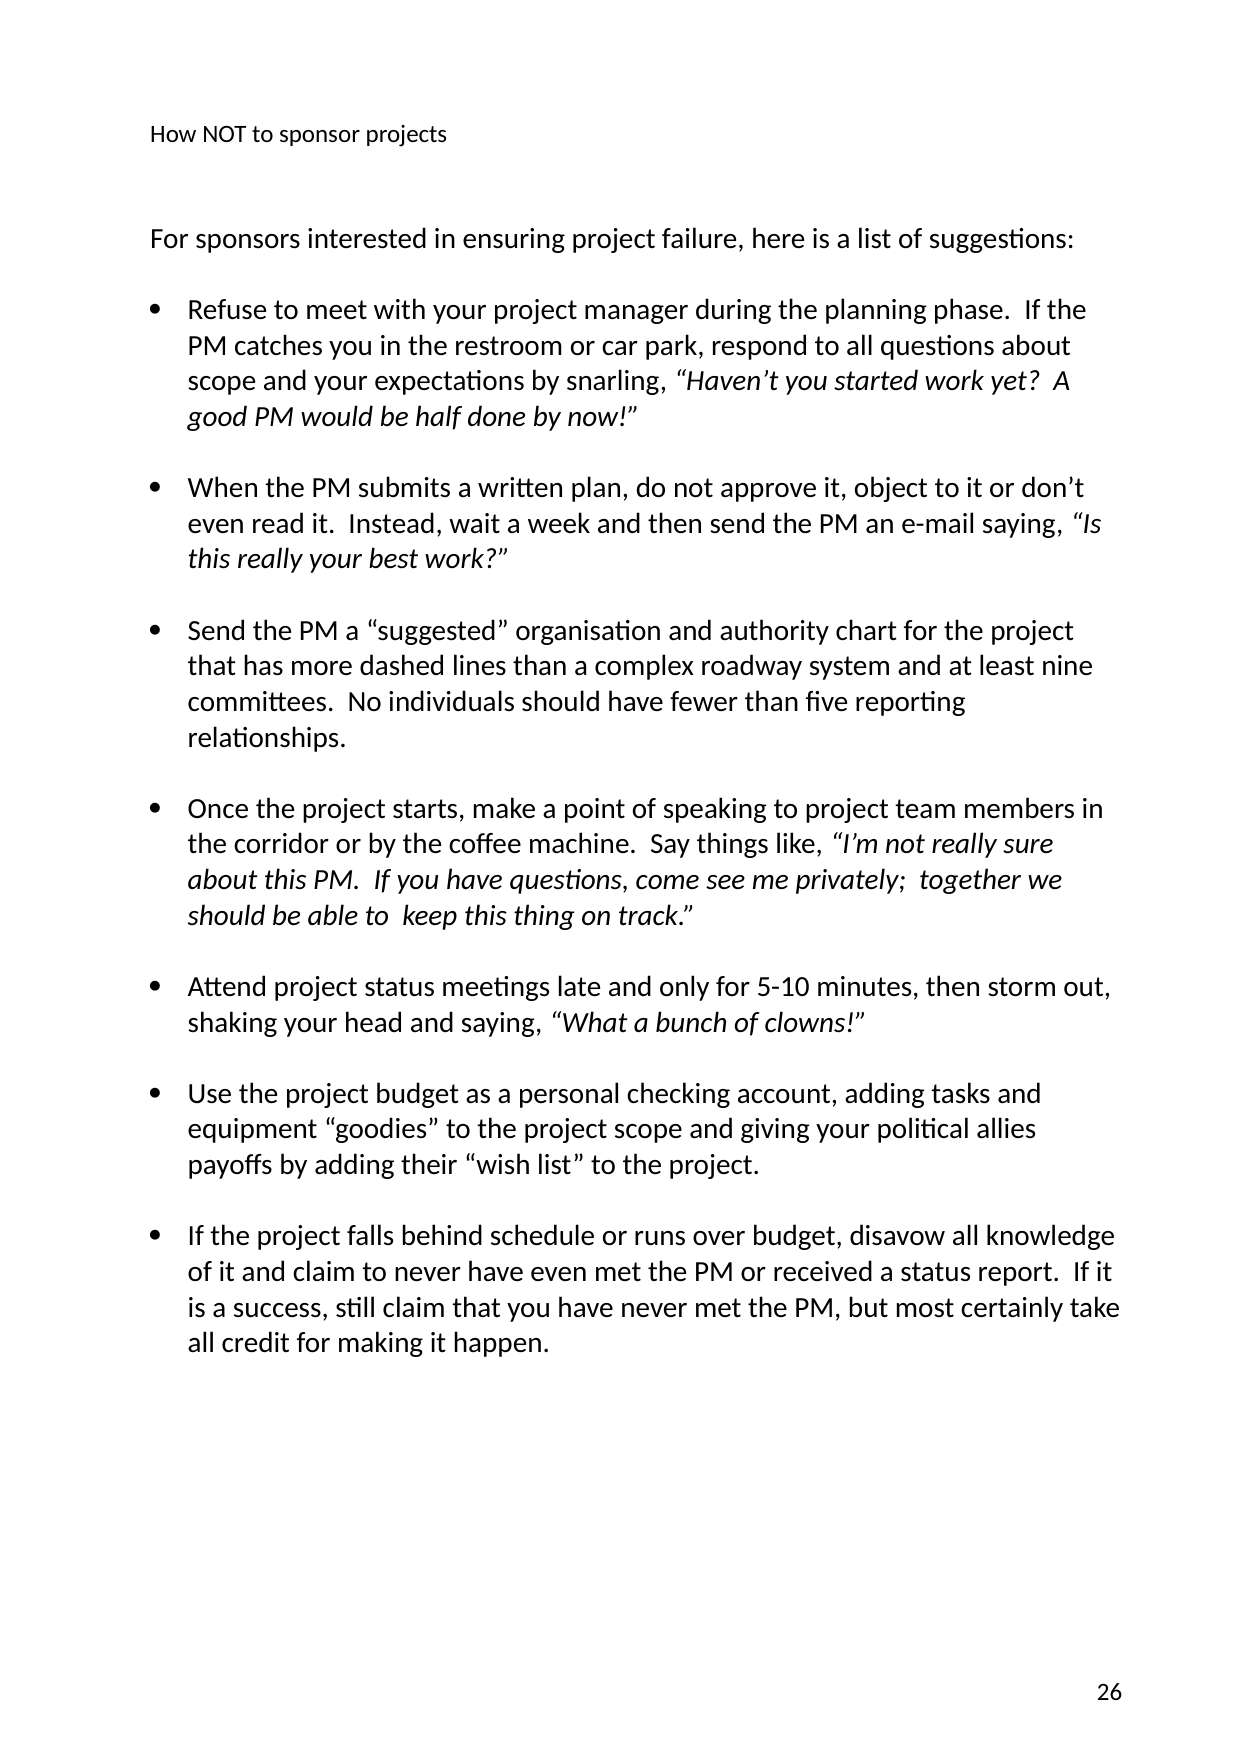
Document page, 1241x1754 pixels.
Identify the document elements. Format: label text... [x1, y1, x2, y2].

text For sponsors interested in ensuring project failure, here is a list of suggestions: [150, 220, 1122, 256]
list Send the PM a “suggested” organisation and authority chart for the project that has more dashed lines than a complex roadway system and at least nine committees. No individuals should have fewer than five reporting relationships. [150, 612, 1122, 754]
list If the project falls behind schedule or runs over budget, disavow all knowledge of it and claim to never have even met the PM or received a status report. If it is a success, still claim that you have never met the PM, but most certainly take all credit for making it happen. [150, 1217, 1122, 1360]
list Attend project status meetings late and only for 5-10 minutes, then storm out, shaking your head and saying, “What a bunch of clowns!” [150, 968, 1122, 1039]
list Refuse to meet with your project manager during the planning phase. If the PM catches you in the restroom or car park, respond to all questions about scope and your expectations by snarling, “Haven’t you started work yet? A good PM would be half done by now!” [150, 291, 1122, 434]
list When the PM submits a written plan, do not approve it, object to it or don’t even read it. Instead, wait a week and then send the PM an e-mail saying, “Is this really your best work?” [150, 469, 1122, 576]
list Once the project starts, make a point of speaking to project team members in the corridor or by the coffee machine. Say things like, “I’m not really sure about this PM. If you have questions, come see me privately; together we should be able to keep this thing on track.” [150, 790, 1122, 932]
list Use the project budget as a personal checking account, adding tasks and equipment “goodies” to the project scope and giving your political allies payoffs by adding their “wish list” to the project. [150, 1075, 1122, 1182]
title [150, 118, 1122, 149]
